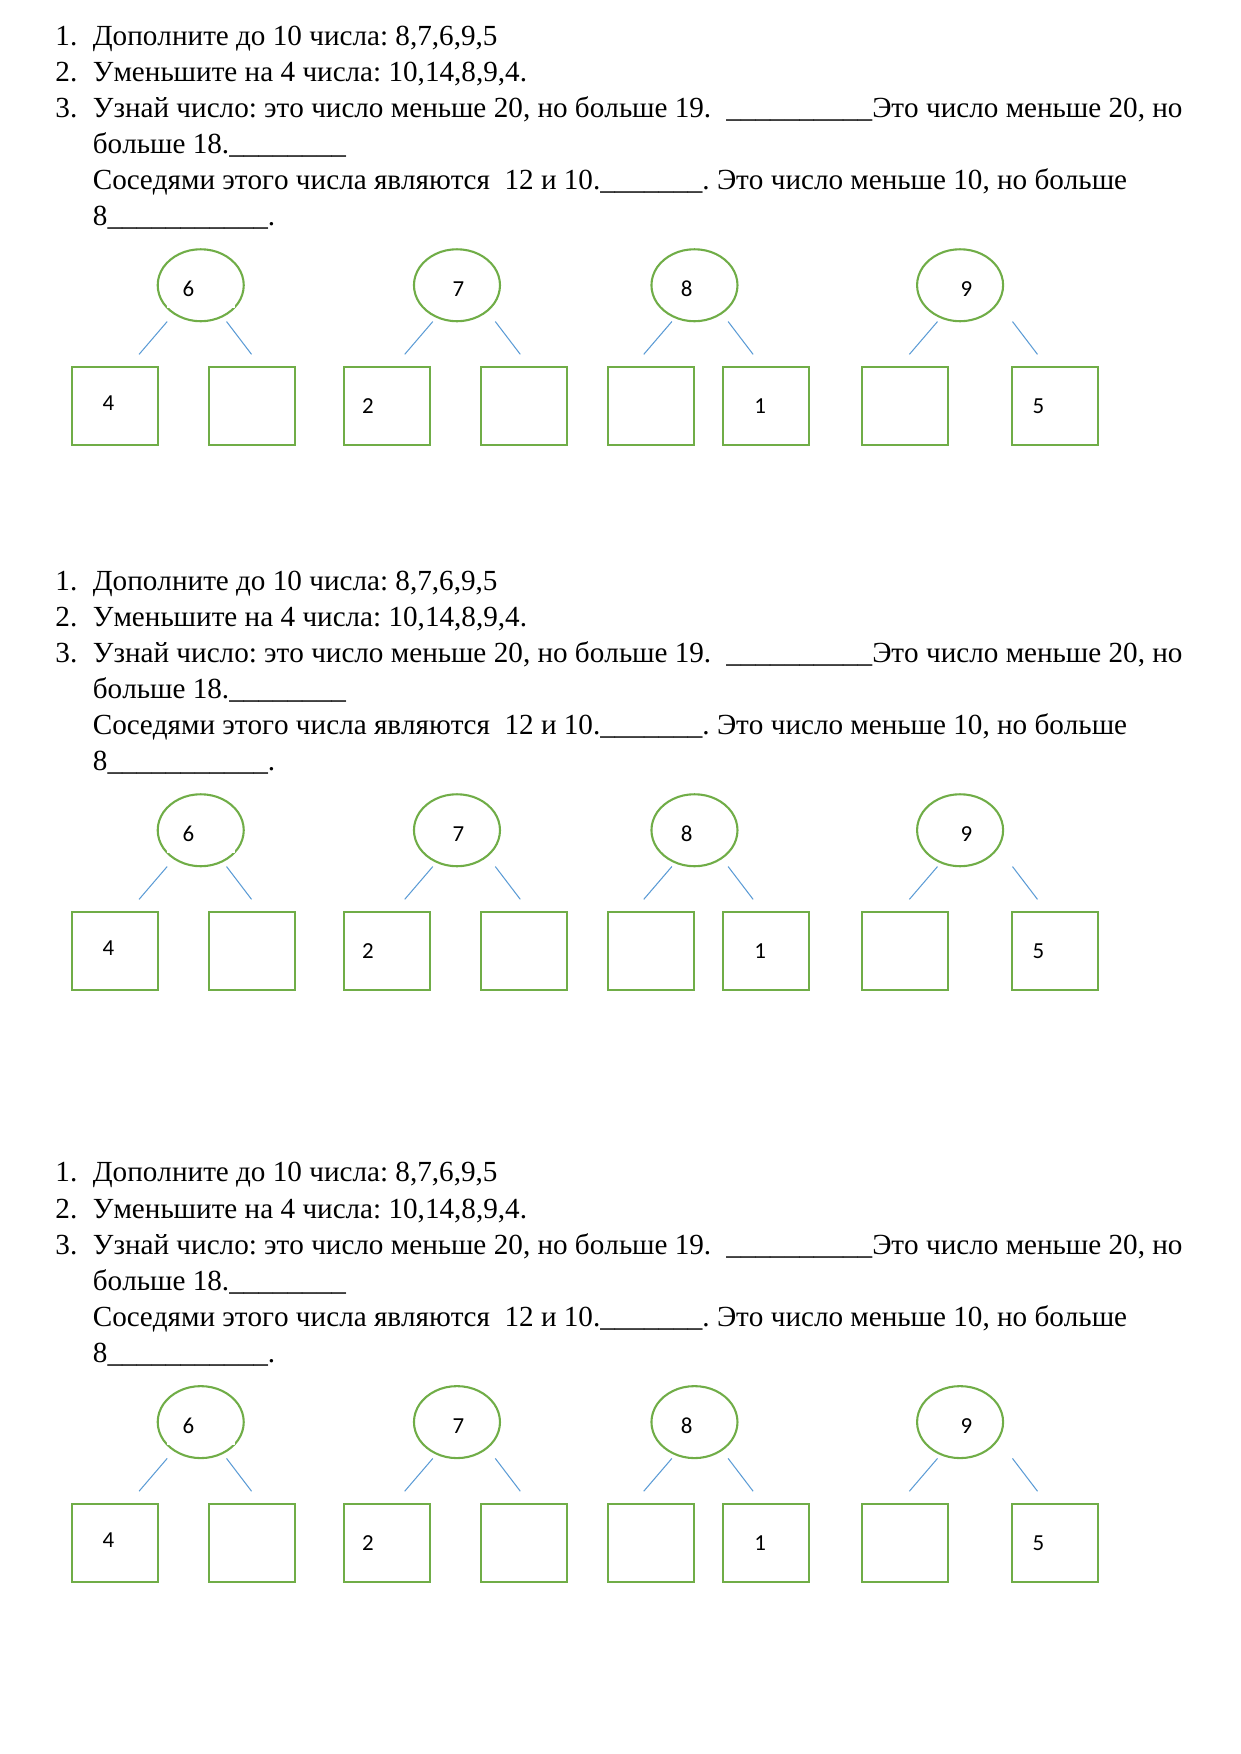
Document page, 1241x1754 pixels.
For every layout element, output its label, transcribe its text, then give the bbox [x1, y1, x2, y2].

list Дополните до 10 числа: 8,7,6,9,5 [55, 563, 1222, 596]
list Соседями этого числа являются 12 и 10._______. Это число меньше 10, но больше 8___________. [93, 707, 1222, 777]
list Узнай число: это число меньше 20, но больше 19. __________Это число меньше 20, но больше 18.________ [55, 1227, 1222, 1297]
list Уменьшите на 4 числа: 10,14,8,9,4. [55, 1191, 1222, 1224]
list Уменьшите на 4 числа: 10,14,8,9,4. [55, 599, 1222, 632]
list Узнай число: это число меньше 20, но больше 19. __________Это число меньше 20, но больше 18.________ [55, 635, 1222, 705]
list Дополните до 10 числа: 8,7,6,9,5 [55, 18, 1222, 51]
list Узнай число: это число меньше 20, но больше 19. __________Это число меньше 20, но больше 18.________ [55, 90, 1222, 160]
list Уменьшите на 4 числа: 10,14,8,9,4. [55, 54, 1222, 87]
list Соседями этого числа являются 12 и 10._______. Это число меньше 10, но больше 8___________. [93, 162, 1222, 232]
list Соседями этого числа являются 12 и 10._______. Это число меньше 10, но больше 8___________. [93, 1299, 1222, 1369]
list Дополните до 10 числа: 8,7,6,9,5 [55, 1154, 1222, 1188]
